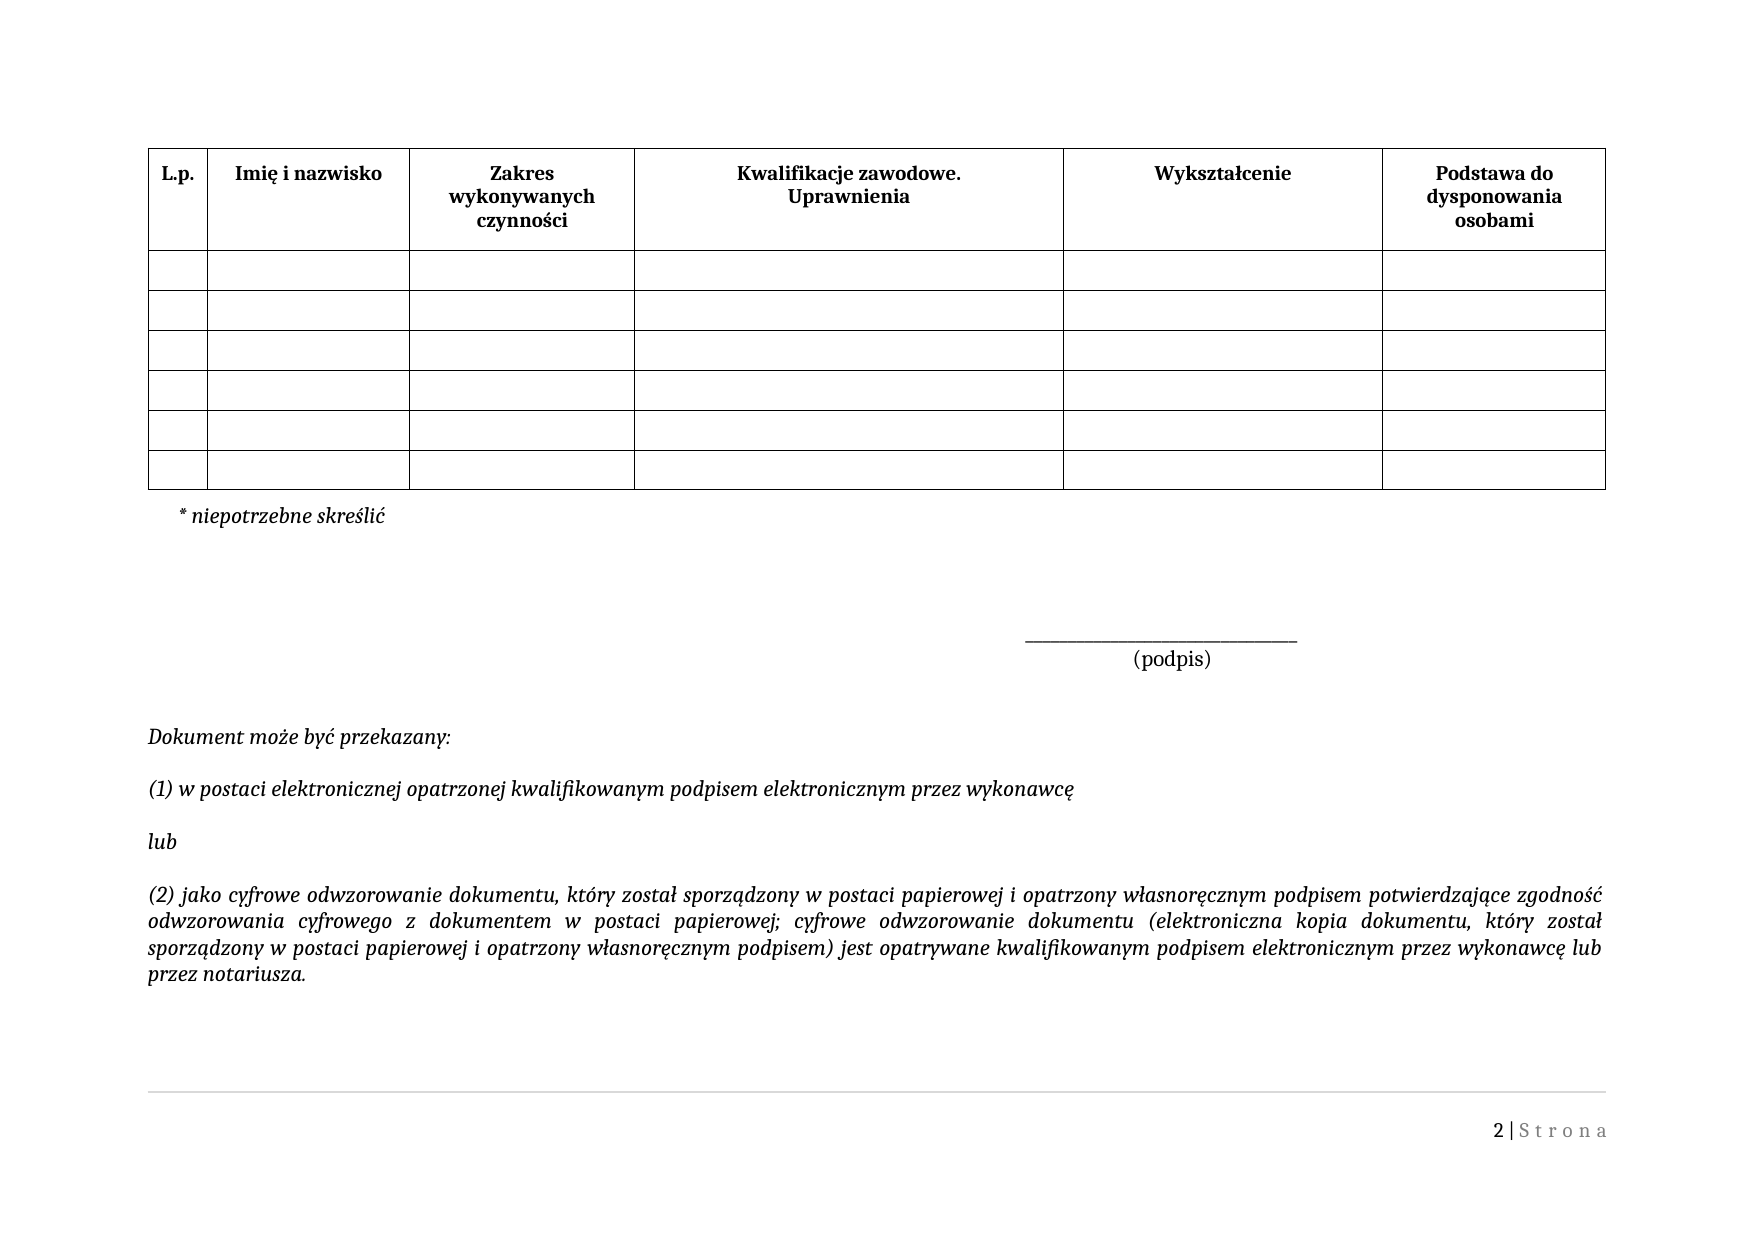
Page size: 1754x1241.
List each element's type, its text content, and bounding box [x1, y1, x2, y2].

table_cell [1383, 331, 1605, 370]
table_cell [149, 331, 207, 370]
table_header Imię i nazwisko [208, 149, 409, 250]
table_cell [1383, 291, 1605, 330]
table_cell [635, 291, 1063, 330]
table_cell [410, 411, 634, 449]
table_cell [410, 291, 634, 330]
table_cell [635, 331, 1063, 370]
table_cell [635, 451, 1063, 489]
text Dokument może być przekazany: (1) w postaci elektronicznej opatrzonej kwalifikowanym podpisem elektronicznym przez wykonawcę lub (2) jako cyfrowe odwzorowanie dokumentu, który został sporządzony w postaci papierowej i opatrzony własnoręcznym podpisem potwierdzające zgodność odwzorowania cyfrowego z dokumentem w postaci papierowej; cyfrowe odwzorowanie dokumentu (elektroniczna kopia dokumentu, który został sporządzony w postaci papierowej i opatrzony własnoręcznym podpisem) jest opatrywane kwalifikowanym podpisem elektronicznym przez wykonawcę lub przez notariusza. [148, 723, 1606, 987]
table_cell [208, 451, 409, 489]
table_cell [1383, 411, 1605, 449]
table_cell [410, 451, 634, 489]
table_header Wykształcenie [1064, 149, 1382, 250]
table_cell [1064, 331, 1382, 370]
table_cell [410, 371, 634, 409]
table_cell [208, 291, 409, 330]
table_header Kwalifikacje zawodowe. Uprawnienia [635, 149, 1063, 250]
table_cell [1064, 291, 1382, 330]
table_cell [635, 371, 1063, 409]
table_cell [1064, 451, 1382, 489]
table_cell [149, 371, 207, 409]
table_cell [410, 331, 634, 370]
text ________________________________ (podpis) [738, 619, 1606, 672]
table_cell [1383, 371, 1605, 409]
table_cell [149, 411, 207, 449]
table_cell [1383, 451, 1605, 489]
table_cell [149, 291, 207, 330]
table_cell [1064, 251, 1382, 290]
table_cell [1383, 251, 1605, 290]
table_header Zakres wykonywanych czynności [410, 149, 634, 250]
table_cell [208, 331, 409, 370]
table_cell [410, 251, 634, 290]
table_cell [149, 451, 207, 489]
text * niepotrzebne skreślić [177, 503, 1606, 529]
table_cell [1064, 411, 1382, 449]
table_cell [635, 251, 1063, 290]
table_header L.p. [149, 149, 207, 250]
table_cell [208, 251, 409, 290]
table_cell [635, 411, 1063, 449]
table_cell [1064, 371, 1382, 409]
table_cell [208, 371, 409, 409]
table_header Podstawa do dysponowania osobami [1383, 149, 1605, 250]
table_cell [208, 411, 409, 449]
table_cell [149, 251, 207, 290]
